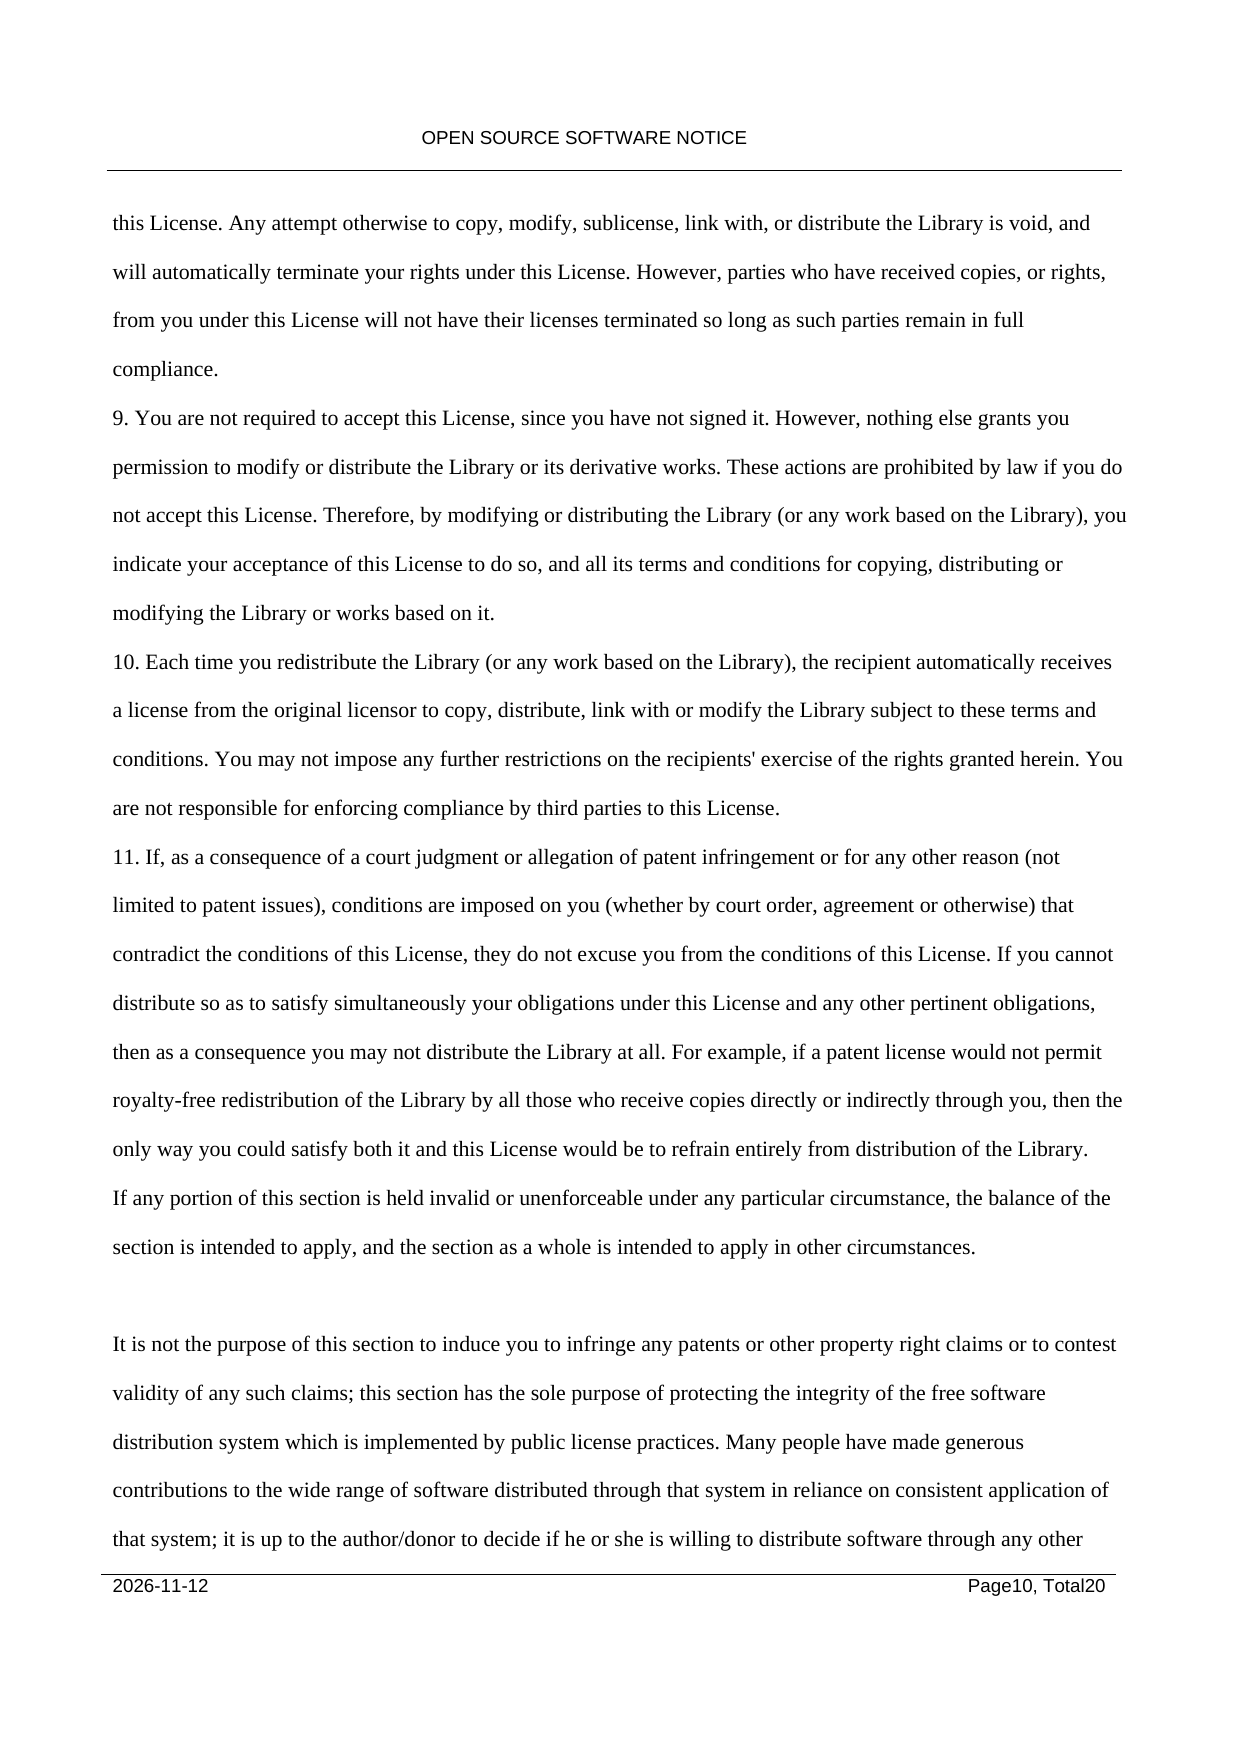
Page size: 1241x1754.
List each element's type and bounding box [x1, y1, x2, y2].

text [112, 206, 1128, 1555]
